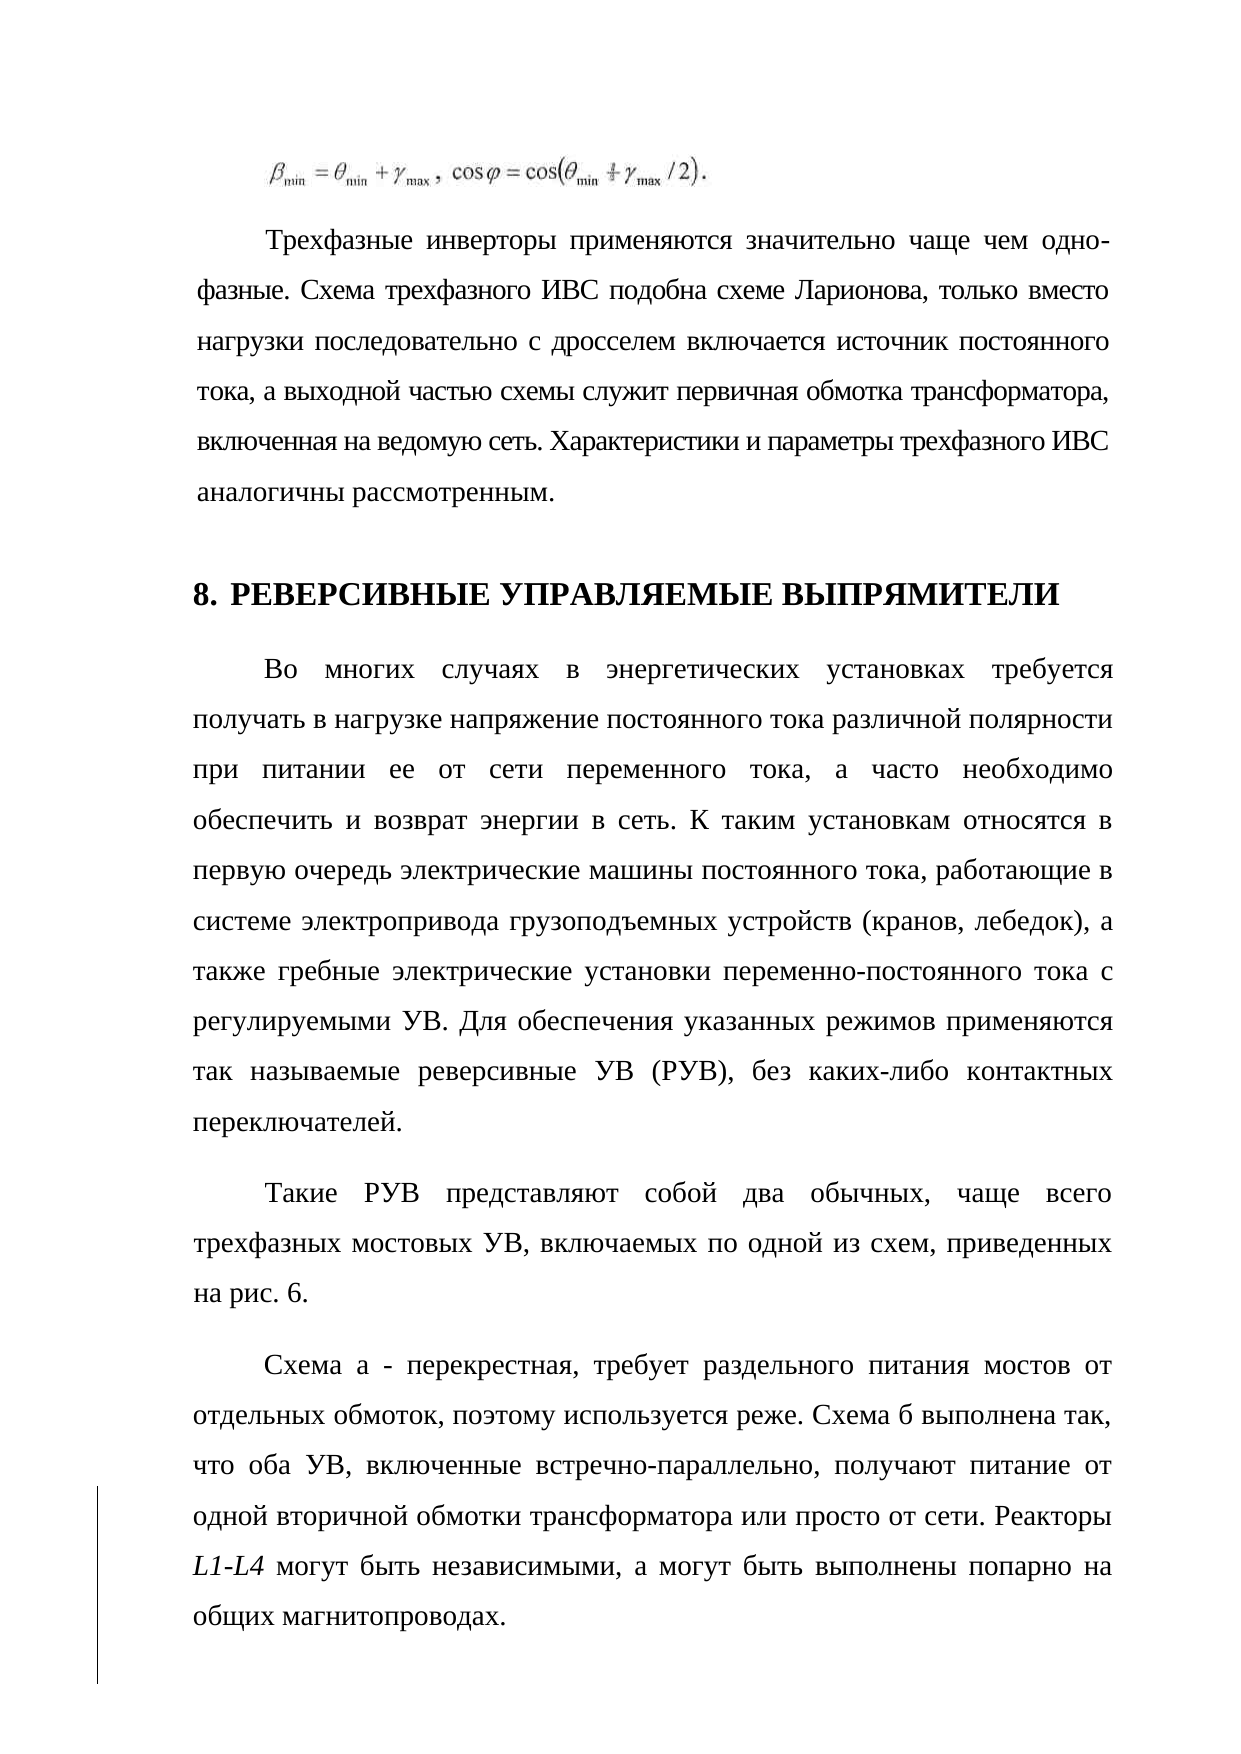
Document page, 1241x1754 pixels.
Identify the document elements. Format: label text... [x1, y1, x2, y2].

text Такие РУВ представляют собой два обычных, чаще всего трехфазных мостовых УВ, включаемых по одной из схем, приведенных на рис. 6. [193, 1175, 1113, 1309]
text Схема а - перекрестная, требует раздельного питания мостов от отдельных обмоток, поэтому используется реже. Схема б выполнена так, что оба УВ, включенные встречно-параллельно, получают питание от одной вторичной обмотки трансформатора или просто от сети. Реакторы L1-L4 могут быть независимыми, а могут быть выполнены попарно на общих магнитопроводах. [193, 1347, 1113, 1632]
text Трехфазные инверторы применяются значительно чаще чем однофазные. Схема трехфазного ИВС подобна схеме Ларионова, только вместо нагрузки последовательно с дросселем включается источник постоянного тока, а выходной частью схемы служит первичная обмотка трансформатора, включенная на ведомую сеть. Характеристики и параметры трехфазного ИВС аналогичны рассмотренным. [197, 222, 1110, 507]
subtitle РЕВЕРСИВНЫЕ УПРАВЛЯЕМЫЕ ВЫПРЯМИТЕЛИ [193, 574, 1114, 612]
picture [264, 154, 713, 188]
text Во многих случаях в энергетических установках требуется получать в нагрузке напряжение постоянного тока различной полярности при питании ее от сети переменного тока, а часто необходимо обеспечить и возврат энергии в сеть. К таким установкам относятся в первую очередь электрические машины постоянного тока, работающие в системе электропривода грузоподъемных устройств (кранов, лебедок), а также гребные электрические установки переменно-постоянного тока с регулируемыми УВ. Для обеспечения указанных режимов применяются так называемые реверсивные УВ (РУВ), без каких-либо контактных переключателей. [193, 651, 1114, 1137]
